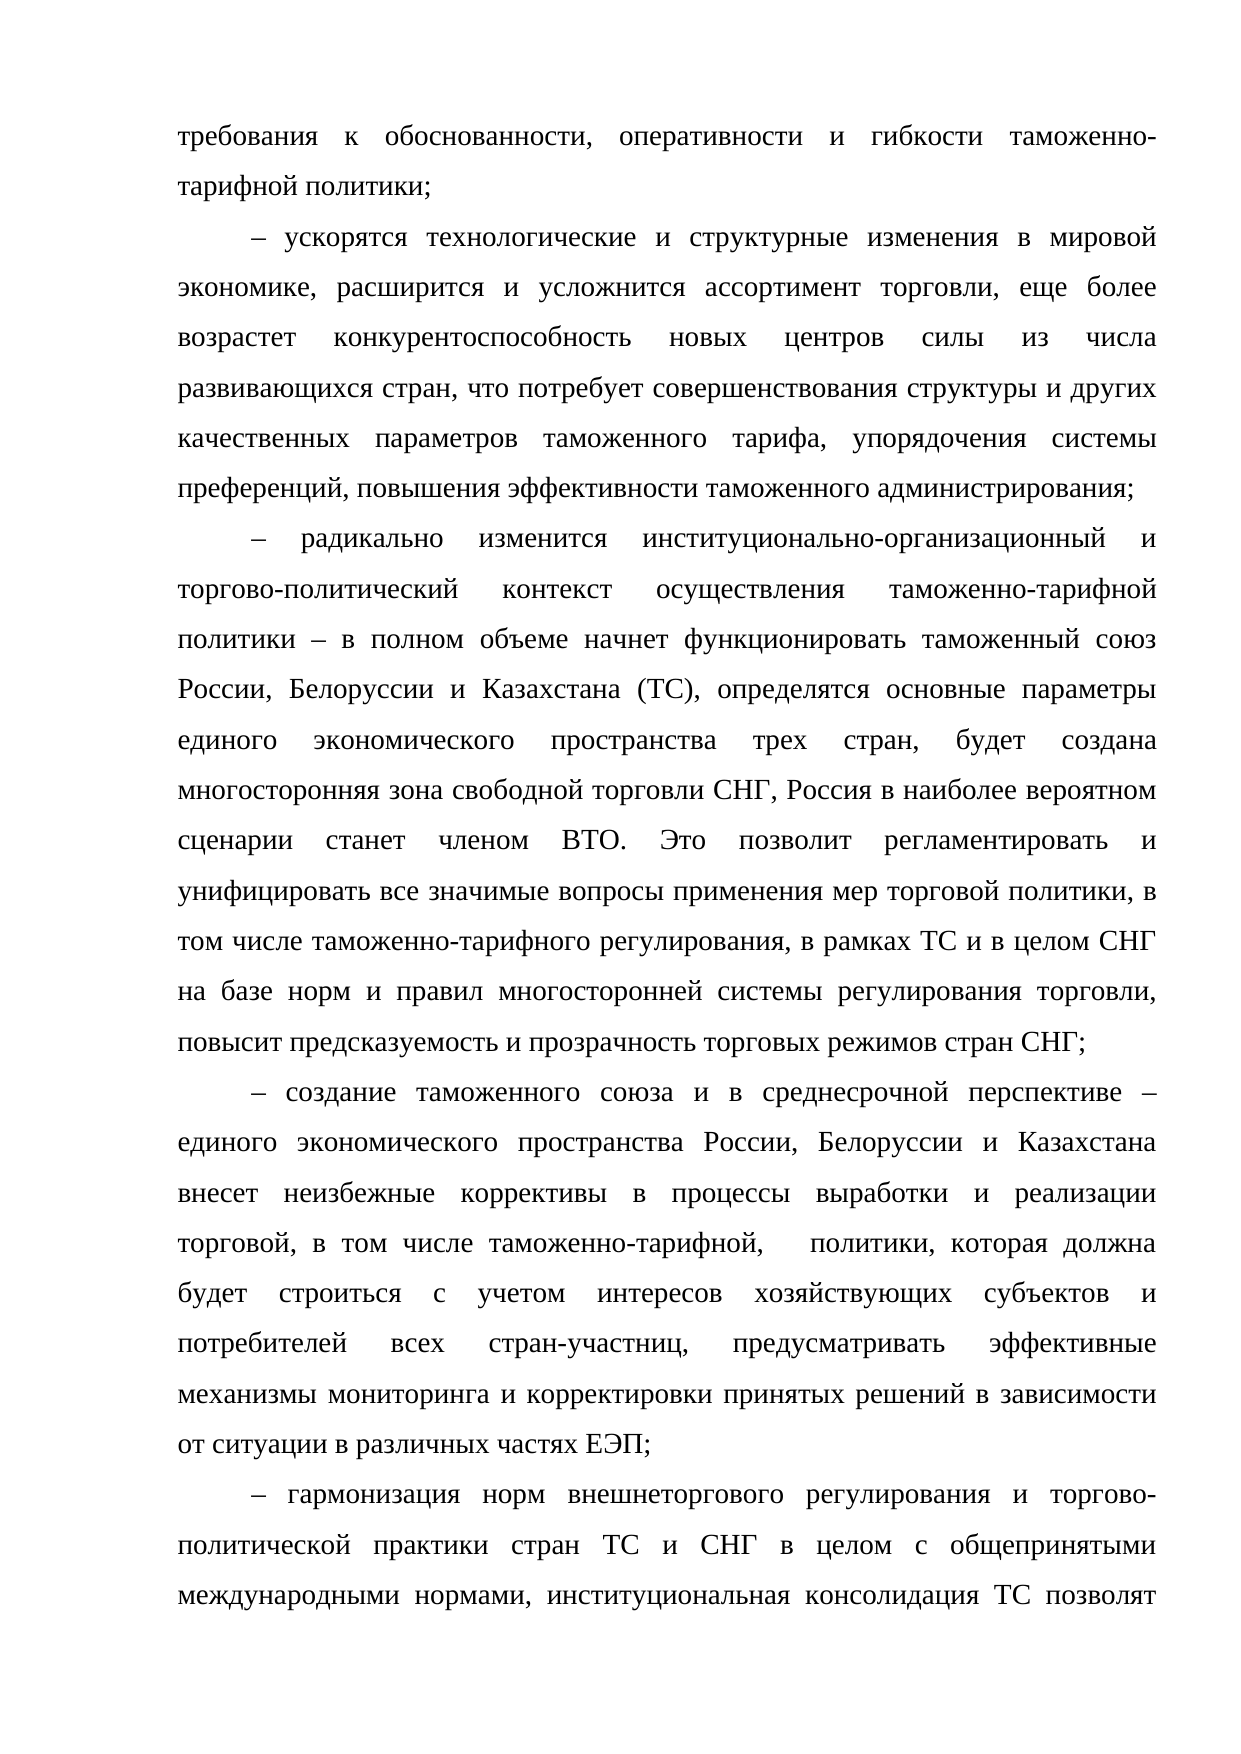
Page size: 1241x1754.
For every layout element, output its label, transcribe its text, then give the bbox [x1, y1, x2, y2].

text – создание таможенного союза и в среднесрочной перспективе – единого экономического пространства России, Белоруссии и Казахстана внесет неизбежные коррективы в процессы выработки и реализации торговой, в том числе таможенно-тарифной, политики, которая должна будет строиться с учетом интересов хозяйствующих субъектов и потребителей всех стран-участниц, предусматривать эффективные механизмы мониторинга и корректировки принятых решений в зависимости от ситуации в различных частях ЕЭП; [177, 1074, 1157, 1460]
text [177, 1477, 1157, 1611]
text – радикально изменится институционально-организационный и торгово-политический контекст осуществления таможенно-тарифной политики – в полном объеме начнет функционировать таможенный союз России, Белоруссии и Казахстана (ТС), определятся основные параметры единого экономического пространства трех стран, будет создана многосторонняя зона свободной торговли СНГ, Россия в наиболее вероятном сценарии станет членом ВТО. Это позволит регламентировать и унифицировать все значимые вопросы применения мер торговой политики, в том числе таможенно-тарифного регулирования, в рамках ТС и в целом СНГ на базе норм и правил многосторонней системы регулирования торговли, повысит предсказуемость и прозрачность торговых режимов стран СНГ; [177, 521, 1157, 1057]
text – ускорятся технологические и структурные изменения в мировой экономике, расширится и усложнится ассортимент торговли, еще более возрастет конкурентоспособность новых центров силы из числа развивающихся стран, что потребует совершенствования структуры и других качественных параметров таможенного тарифа, упорядочения системы преференций, повышения эффективности таможенного администрирования; [177, 219, 1157, 504]
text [177, 118, 1157, 202]
